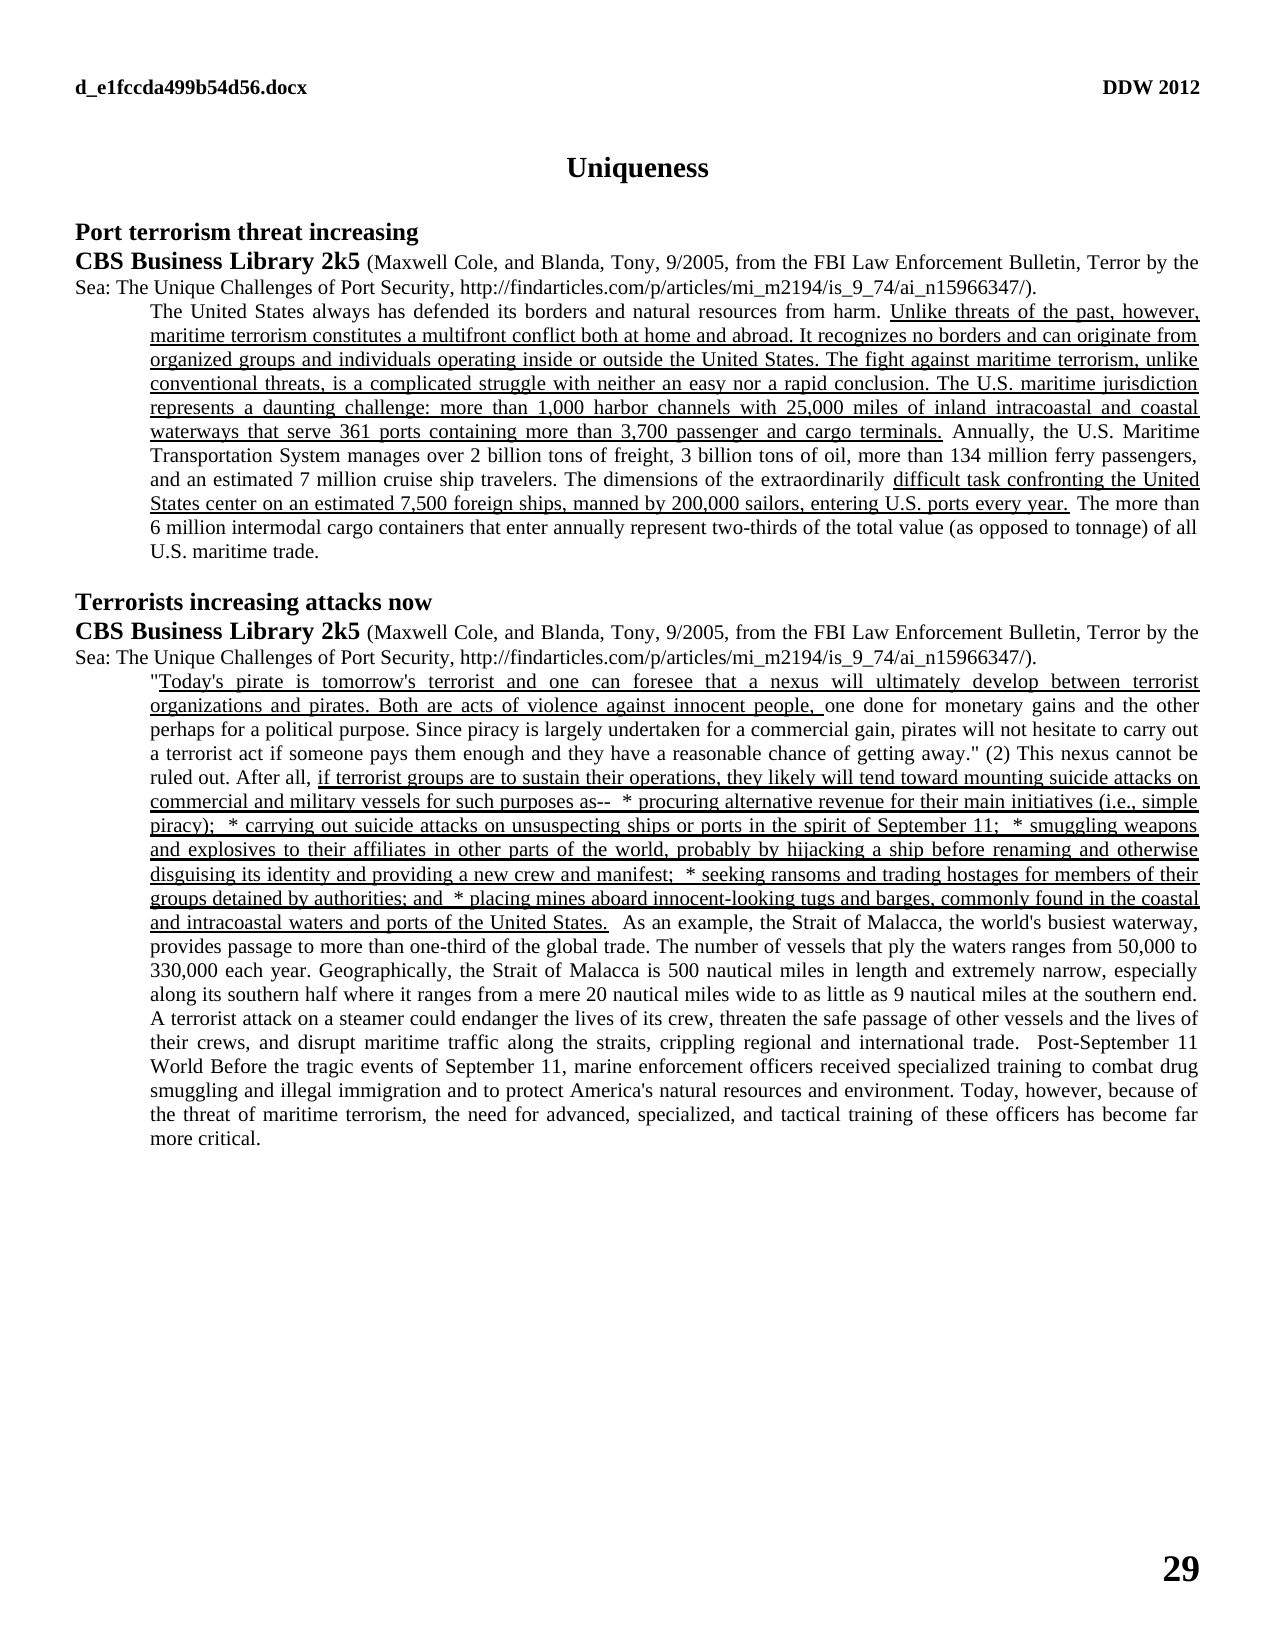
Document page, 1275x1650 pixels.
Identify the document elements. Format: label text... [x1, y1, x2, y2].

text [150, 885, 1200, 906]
text Port terrorism threat increasing [75, 217, 1200, 246]
text CBS Business Library 2k5 (Maxwell Cole, and Blanda, Tony, 9/2005, from the FBI Law Enforcement Bulletin, Terror by the Sea: The Unique Challenges of Port Security, http://findarticles.com/p/articles/mi_m2194/is_9_74/ai_n15966347/). [75, 616, 1200, 669]
text Terrorists increasing attacks now [75, 587, 1200, 616]
text CBS Business Library 2k5 (Maxwell Cole, and Blanda, Tony, 9/2005, from the FBI Law Enforcement Bulletin, Terror by the Sea: The Unique Challenges of Port Security, http://findarticles.com/p/articles/mi_m2194/is_9_74/ai_n15966347/). [75, 246, 1200, 299]
text "Today's pirate is tomorrow's terrorist and one can foresee that a nexus will ultimately develop between terrorist organizations and pirates. Both are acts of violence against innocent people, one done for monetary gains and the other perhaps for a political purpose. Since piracy is largely undertaken for a commercial gain, pirates will not hesitate to carry out a terrorist act if someone pays them enough and they have a reasonable chance of getting away." (2) This nexus cannot be ruled out. After all, if terrorist groups are to sustain their operations, they likely will tend toward mounting suicide attacks on commercial and military vessels for such purposes as-- * procuring alternative revenue for their main initiatives (i.e., simple piracy); * carrying out suicide attacks on unsuspecting ships or ports in the spirit of September 11; * smuggling weapons and explosives to their affiliates in other parts of the world, probably by hijacking a ship before renaming and otherwise disguising its identity and providing a new crew and manifest; * seeking ransoms and trading hostages for members of their groups detained by authorities; and * placing mines aboard innocent-looking tugs and barges, commonly found in the coastal and intracoastal waters and ports of the United States. As an example, the Strait of Malacca, the world's busiest waterway, provides passage to more than one-third of the global trade. The number of vessels that ply the waters ranges from 50,000 to 330,000 each year. Geographically, the Strait of Malacca is 500 nautical miles in length and extremely narrow, especially along its southern half where it ranges from a mere 20 nautical miles wide to as little as 9 nautical miles at the southern end. A terrorist attack on a steamer could endanger the lives of its crew, threaten the safe passage of other vessels and the lives of their crews, and disrupt maritime traffic along the straits, crippling regional and international trade. Post-September 11 World Before the tragic events of September 11, marine enforcement officers received specialized training to combat drug smuggling and illegal immigration and to protect America's natural resources and environment. Today, however, because of the threat of maritime terrorism, the need for advanced, specialized, and tactical training of these officers has become far more critical. [150, 669, 1200, 883]
text Uniqueness [75, 150, 1200, 183]
text "Today's pirate is tomorrow's terrorist and one can foresee that a nexus will ultimately develop between terrorist organizations and pirates. Both are acts of violence against innocent people, one done for monetary gains and the other perhaps for a political purpose. Since piracy is largely undertaken for a commercial gain, pirates will not hesitate to carry out a terrorist act if someone pays them enough and they have a reasonable chance of getting away." (2) This nexus cannot be ruled out. After all, if terrorist groups are to sustain their operations, they likely will tend toward mounting suicide attacks on commercial and military vessels for such purposes as-- * procuring alternative revenue for their main initiatives (i.e., simple piracy); * carrying out suicide attacks on unsuspecting ships or ports in the spirit of September 11; * smuggling weapons and explosives to their affiliates in other parts of the world, probably by hijacking a ship before renaming and otherwise disguising its identity and providing a new crew and manifest; * seeking ransoms and trading hostages for members of their groups detained by authorities; and * placing mines aboard innocent-looking tugs and barges, commonly found in the coastal and intracoastal waters and ports of the United States. As an example, the Strait of Malacca, the world's busiest waterway, provides passage to more than one-third of the global trade. The number of vessels that ply the waters ranges from 50,000 to 330,000 each year. Geographically, the Strait of Malacca is 500 nautical miles in length and extremely narrow, especially along its southern half where it ranges from a mere 20 nautical miles wide to as little as 9 nautical miles at the southern end. A terrorist attack on a steamer could endanger the lives of its crew, threaten the safe passage of other vessels and the lives of their crews, and disrupt maritime traffic along the straits, crippling regional and international trade. Post-September 11 World Before the tragic events of September 11, marine enforcement officers received specialized training to combat drug smuggling and illegal immigration and to protect America's natural resources and environment. Today, however, because of the threat of maritime terrorism, the need for advanced, specialized, and tactical training of these officers has become far more critical. [150, 909, 1200, 1150]
text The United States always has defended its borders and natural resources from harm. Unlike threats of the past, however, maritime terrorism constitutes a multifront conflict both at home and abroad. It recognizes no borders and can originate from organized groups and individuals operating inside or outside the United States. The fight against maritime terrorism, unlike conventional threats, is a complicated struggle with neither an easy nor a rapid conclusion. The U.S. maritime jurisdiction represents a daunting challenge: more than 1,000 harbor channels with 25,000 miles of inland intracoastal and coastal waterways that serve 361 ports containing more than 3,700 passenger and cargo terminals. Annually, the U.S. Maritime Transportation System manages over 2 billion tons of freight, 3 billion tons of oil, more than 134 million ferry passengers, and an estimated 7 million cruise ship travelers. The dimensions of the extraordinarily difficult task confronting the United States center on an estimated 7,500 foreign ships, manned by 200,000 sailors, entering U.S. ports every year. The more than 6 million intermodal cargo containers that enter annually represent two-thirds of the total value (as opposed to tonnage) of all U.S. maritime trade. [150, 418, 1200, 563]
text The United States always has defended its borders and natural resources from harm. Unlike threats of the past, however, maritime terrorism constitutes a multifront conflict both at home and abroad. It recognizes no borders and can originate from organized groups and individuals operating inside or outside the United States. The fight against maritime terrorism, unlike conventional threats, is a complicated struggle with neither an easy nor a rapid conclusion. The U.S. maritime jurisdiction represents a daunting challenge: more than 1,000 harbor channels with 25,000 miles of inland intracoastal and coastal waterways that serve 361 ports containing more than 3,700 passenger and cargo terminals. Annually, the U.S. Maritime Transportation System manages over 2 billion tons of freight, 3 billion tons of oil, more than 134 million ferry passengers, and an estimated 7 million cruise ship travelers. The dimensions of the extraordinarily difficult task confronting the United States center on an estimated 7,500 foreign ships, manned by 200,000 sailors, entering U.S. ports every year. The more than 6 million intermodal cargo containers that enter annually represent two-thirds of the total value (as opposed to tonnage) of all U.S. maritime trade. [150, 299, 1200, 416]
